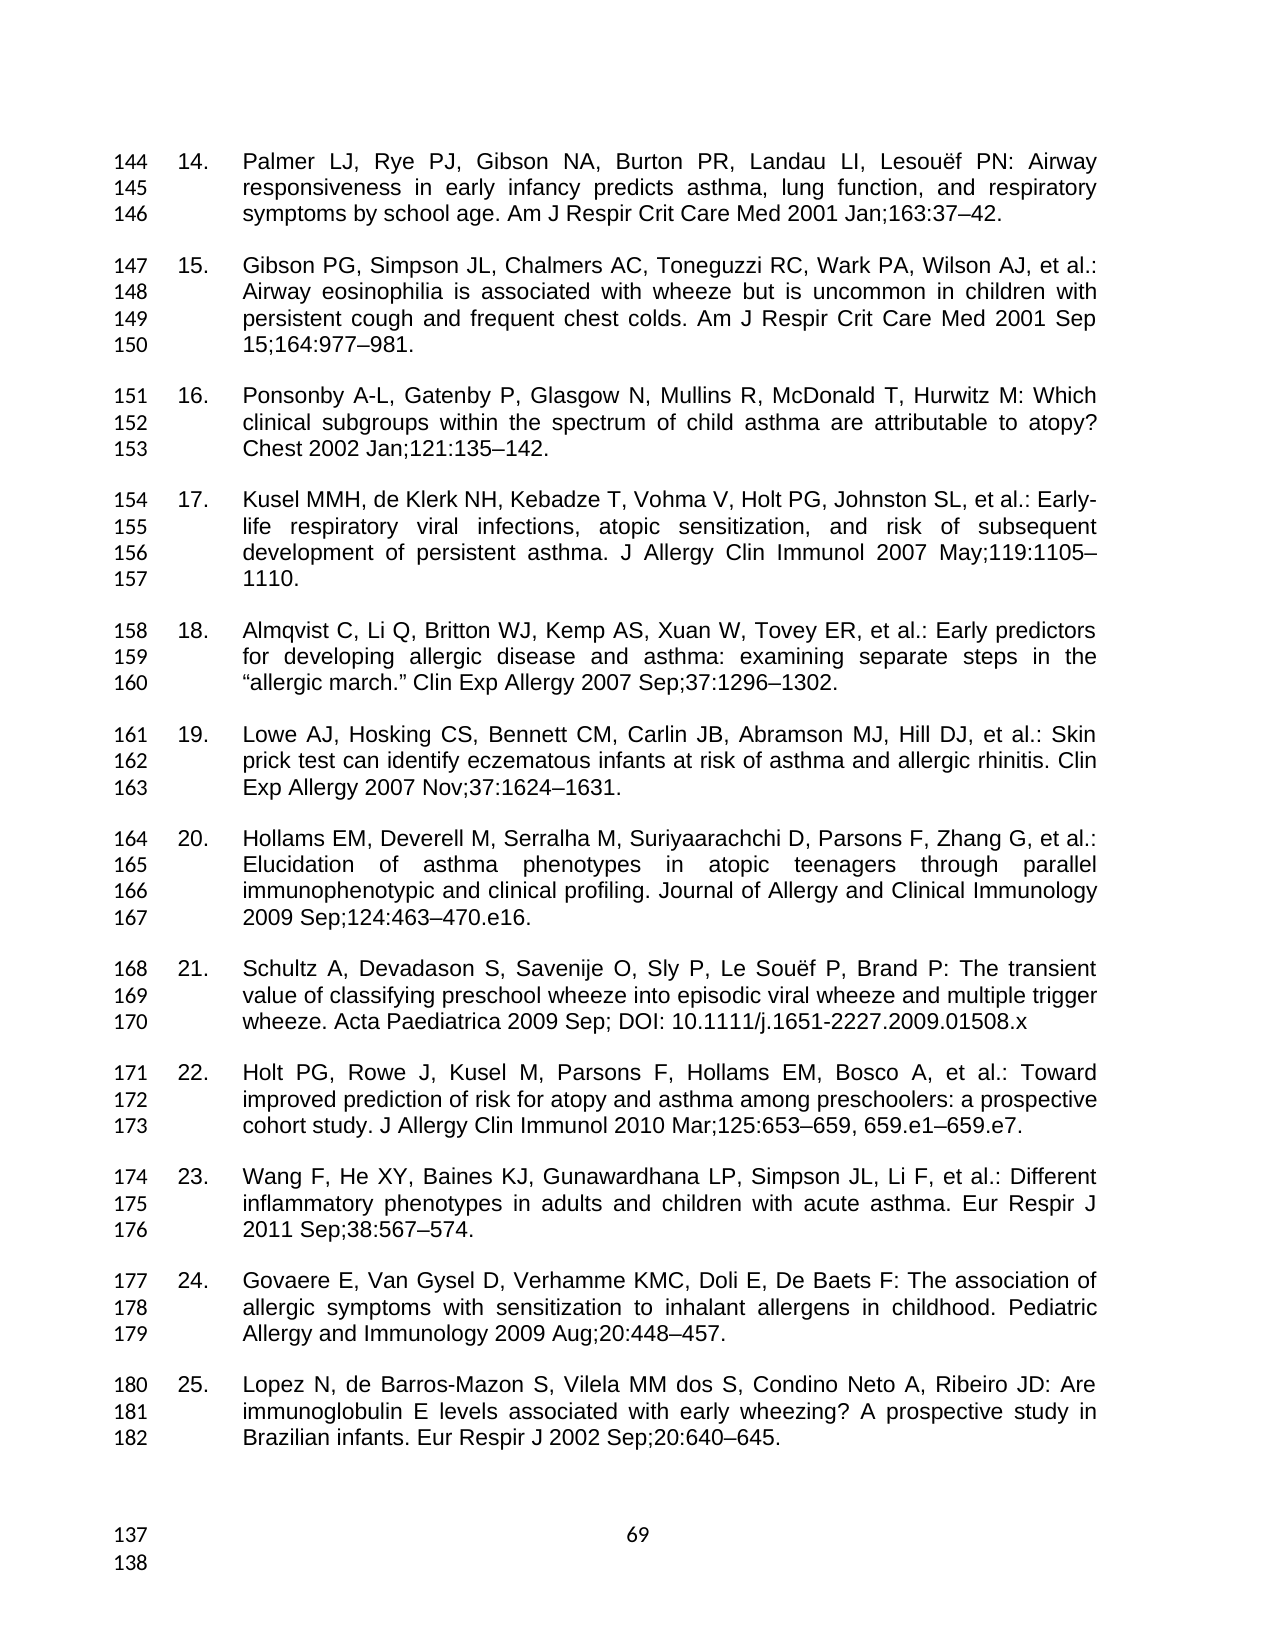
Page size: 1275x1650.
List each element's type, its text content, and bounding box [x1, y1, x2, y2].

text 22. Holt PG, Rowe J, Kusel M, Parsons F, Hollams EM, Bosco A, et al.: Toward improved prediction of risk for atopy and asthma among preschoolers: a prospective cohort study. J Allergy Clin Immunol 2010 Mar;125:653–659, 659.e1–659.e7. [177, 1059, 1098, 1138]
text 20. Hollams EM, Deverell M, Serralha M, Suriyaarachchi D, Parsons F, Zhang G, et al.: Elucidation of asthma phenotypes in atopic teenagers through parallel immunophenotypic and clinical profiling. Journal of Allergy and Clinical Immunology 2009 Sep;124:463–470.e16. [177, 825, 1098, 930]
text 23. Wang F, He XY, Baines KJ, Gunawardhana LP, Simpson JL, Li F, et al.: Different inflammatory phenotypes in adults and children with acute asthma. Eur Respir J 2011 Sep;38:567–574. [177, 1163, 1098, 1242]
text 21. Schultz A, Devadason S, Savenije O, Sly P, Le Souëf P, Brand P: The transient value of classifying preschool wheeze into episodic viral wheeze and multiple trigger wheeze. Acta Paediatrica 2009 Sep; DOI: 10.1111/j.1651-2227.2009.01508.x [177, 955, 1098, 1034]
text 14. Palmer LJ, Rye PJ, Gibson NA, Burton PR, Landau LI, Lesouëf PN: Airway responsiveness in early infancy predicts asthma, lung function, and respiratory symptoms by school age. Am J Respir Crit Care Med 2001 Jan;163:37–42. [177, 148, 1098, 227]
text 25. Lopez N, de Barros-Mazon S, Vilela MM dos S, Condino Neto A, Ribeiro JD: Are immunoglobulin E levels associated with early wheezing? A prospective study in Brazilian infants. Eur Respir J 2002 Sep;20:640–645. [177, 1371, 1098, 1451]
text 24. Govaere E, Van Gysel D, Verhamme KMC, Doli E, De Baets F: The association of allergic symptoms with sensitization to inhalant allergens in childhood. Pediatric Allergy and Immunology 2009 Aug;20:448–457. [177, 1267, 1098, 1346]
text 18. Almqvist C, Li Q, Britton WJ, Kemp AS, Xuan W, Tovey ER, et al.: Early predictors for developing allergic disease and asthma: examining separate steps in the “allergic march.” Clin Exp Allergy 2007 Sep;37:1296–1302. [177, 617, 1098, 696]
text 16. Ponsonby A-L, Gatenby P, Glasgow N, Mullins R, McDonald T, Hurwitz M: Which clinical subgroups within the spectrum of child asthma are attributable to atopy? Chest 2002 Jan;121:135–142. [177, 382, 1098, 461]
text 17. Kusel MMH, de Klerk NH, Kebadze T, Vohma V, Holt PG, Johnston SL, et al.: Early-life respiratory viral infections, atopic sensitization, and risk of subsequent development of persistent asthma. J Allergy Clin Immunol 2007 May;119:1105–1110. [177, 486, 1098, 592]
text 15. Gibson PG, Simpson JL, Chalmers AC, Toneguzzi RC, Wark PA, Wilson AJ, et al.: Airway eosinophilia is associated with wheeze but is uncommon in children with persistent cough and frequent chest colds. Am J Respir Crit Care Med 2001 Sep 15;164:977–981. [177, 252, 1098, 357]
text 19. Lowe AJ, Hosking CS, Bennett CM, Carlin JB, Abramson MJ, Hill DJ, et al.: Skin prick test can identify eczematous infants at risk of asthma and allergic rhinitis. Clin Exp Allergy 2007 Nov;37:1624–1631. [177, 721, 1098, 800]
